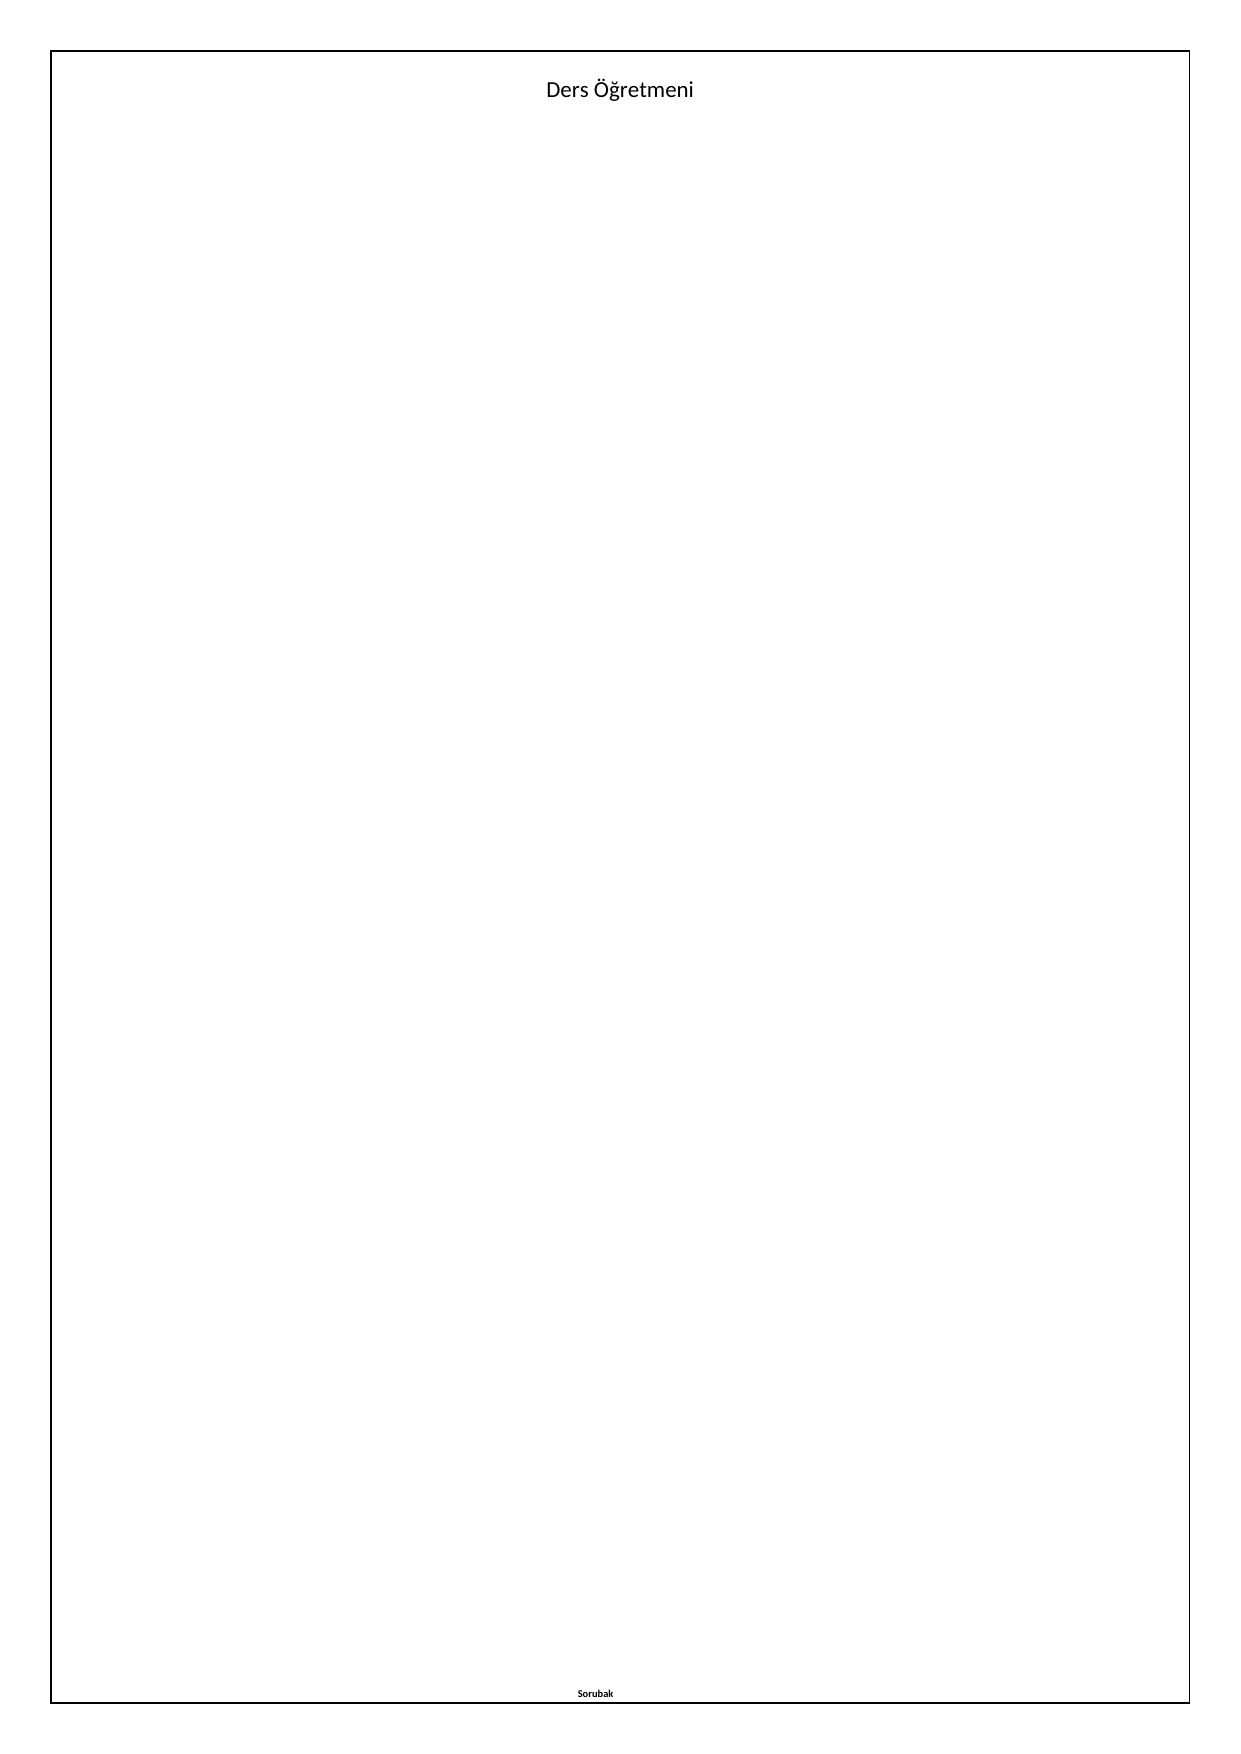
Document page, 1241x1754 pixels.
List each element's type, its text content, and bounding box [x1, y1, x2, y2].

text Ders Öğretmeni [75, 75, 1165, 103]
